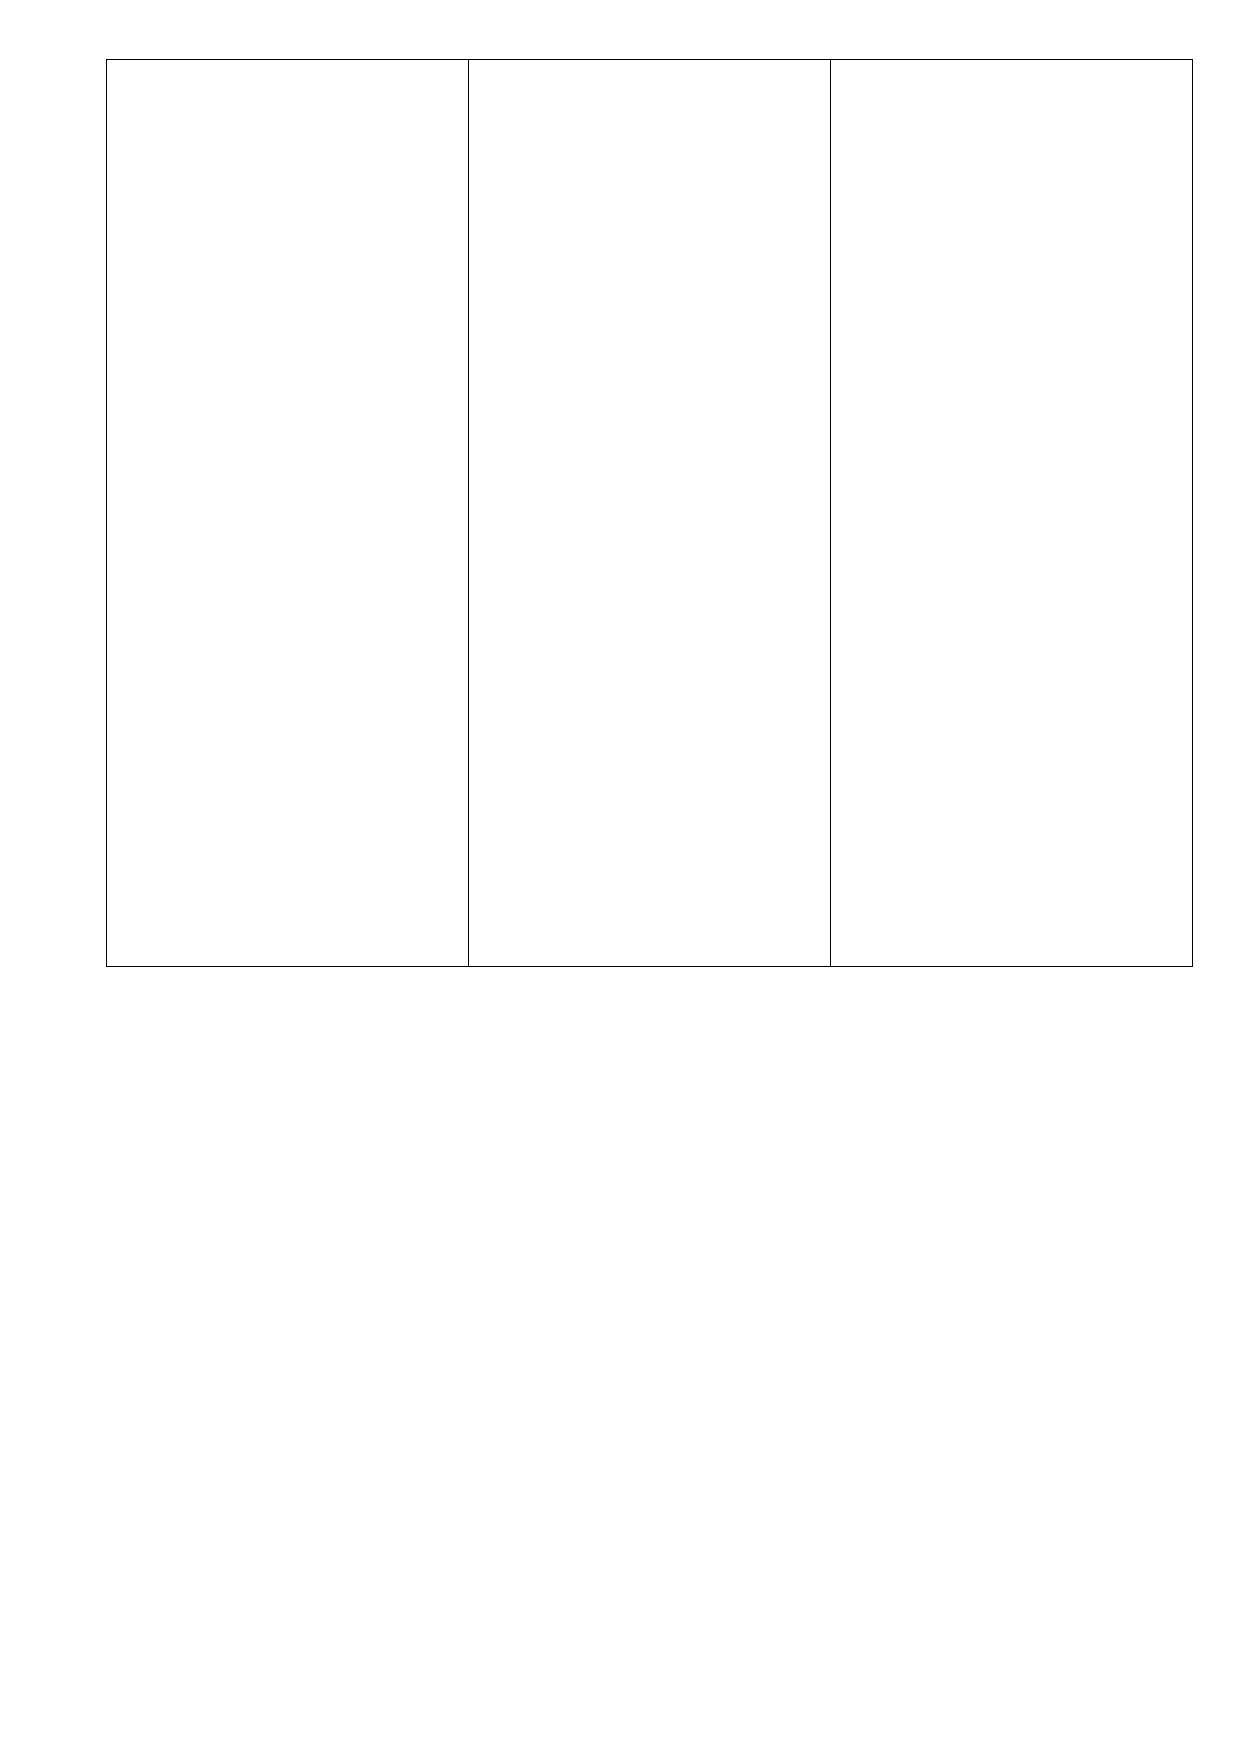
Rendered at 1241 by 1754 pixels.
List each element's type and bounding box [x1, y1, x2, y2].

table_cell [107, 60, 468, 966]
table_cell [469, 60, 830, 966]
table_cell [831, 60, 1192, 966]
